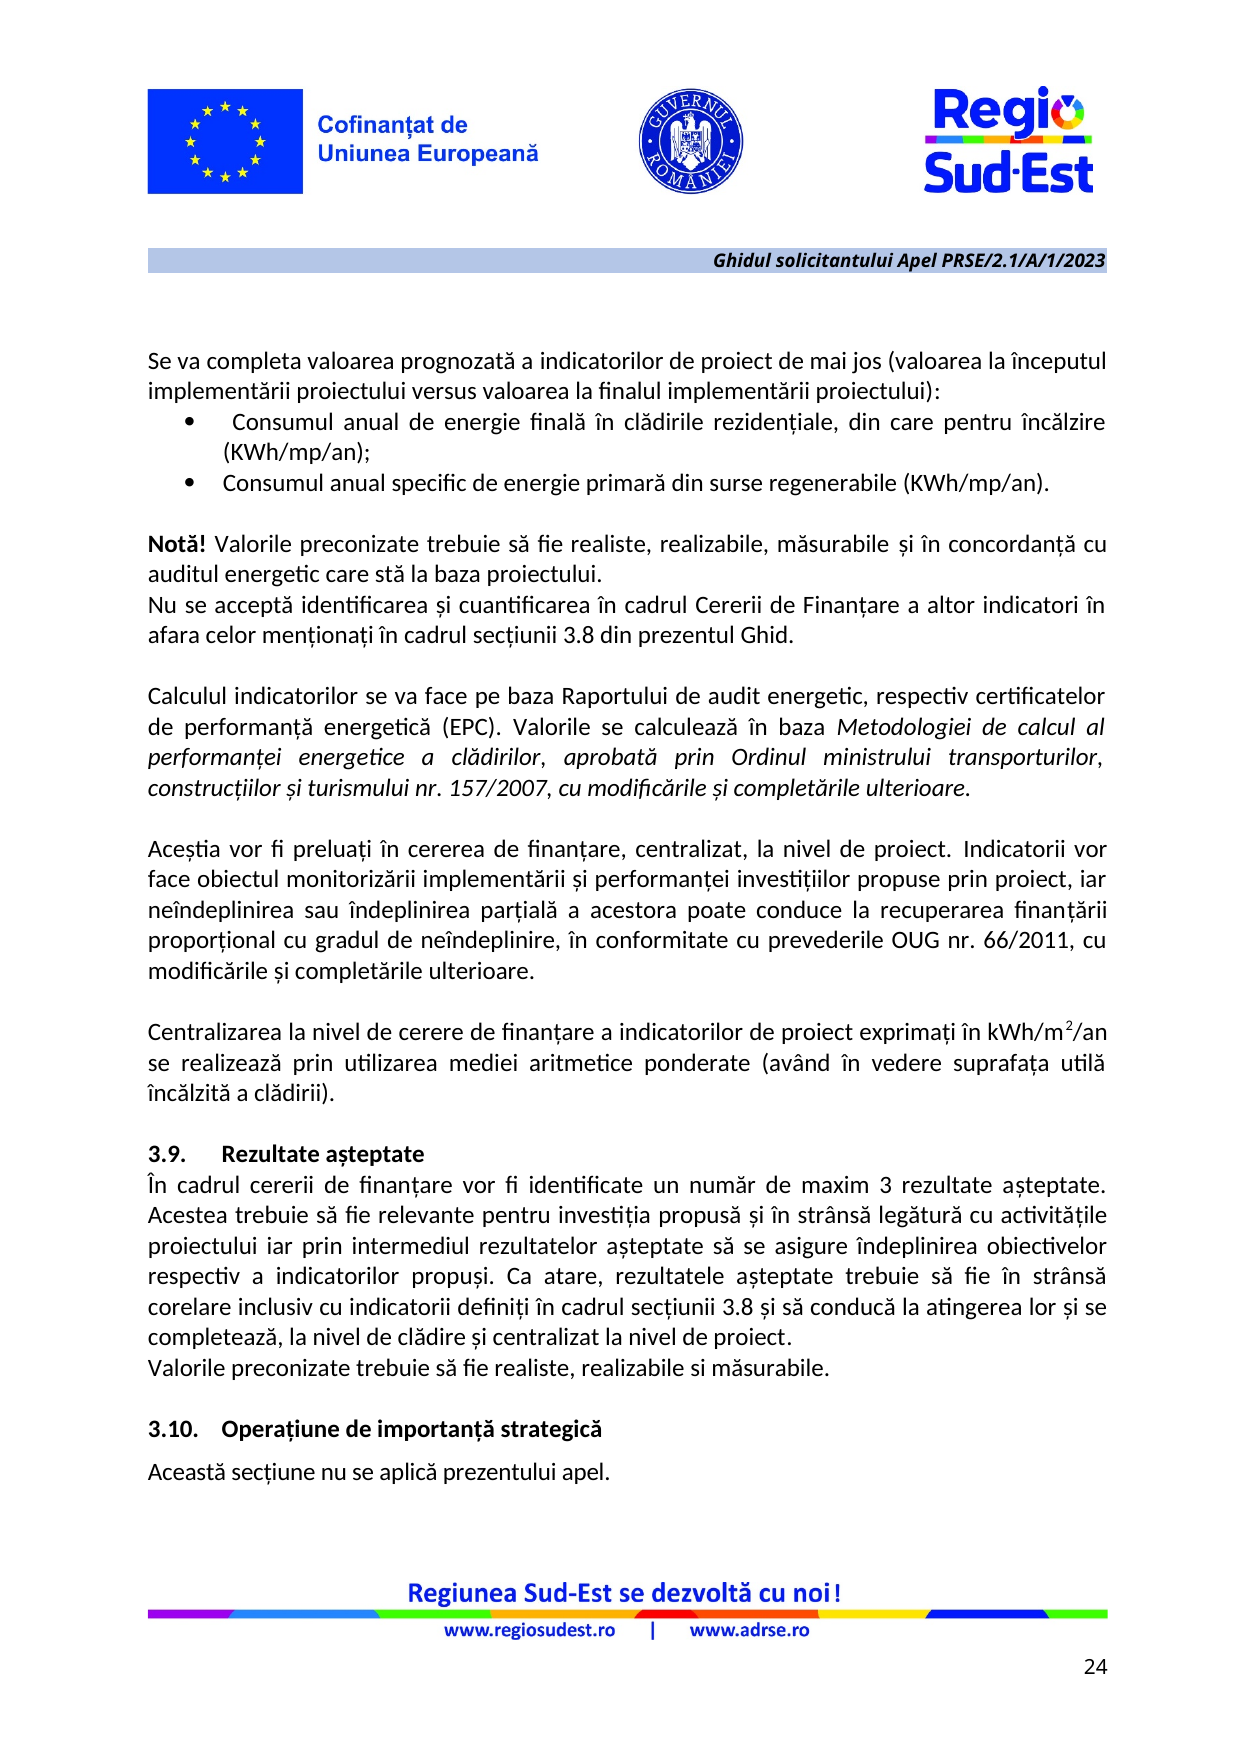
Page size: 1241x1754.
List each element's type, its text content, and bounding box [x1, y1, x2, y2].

text Calculul indicatorilor se va face pe baza Raportului de audit energetic, respectiv certificatelor de performanță energetică (EPC). Valorile se calculează în baza Metodologiei de calcul al performanței energetice a clădirilor, aprobată prin Ordinul ministrului transporturilor, construcțiilor și turismului nr. 157/2007, cu modificările și completările ulterioare. [148, 681, 1107, 803]
picture [147, 1582, 1108, 1640]
text Notă! Valorile preconizate trebuie să fie realiste, realizabile, măsurabile și în concordanță cu auditul energetic care stă la baza proiectului. [148, 528, 1107, 589]
list Valorile preconizate trebuie să fie realiste, realizabile si măsurabile. [148, 1352, 1107, 1382]
list Consumul anual de energie finală în clădirile rezidențiale, din care pentru încălzire (KWh/mp/an); [185, 406, 1107, 467]
text Centralizarea la nivel de cerere de finanțare a indicatorilor de proiect exprimați în kWh/m2/an se realizează prin utilizarea mediei aritmetice ponderate (având în vedere suprafața utilă încălzită a clădirii). [148, 1016, 1107, 1108]
list În cadrul cererii de finanţare vor fi identificate un număr de maxim 3 rezultate aşteptate. Acestea trebuie să fie relevante pentru investiţia propusă şi în strânsă legătură cu activităţile proiectului iar prin intermediul rezultatelor aşteptate să se asigure îndeplinirea obiectivelor respectiv a indicatorilor propuşi. Ca atare, rezultatele aşteptate trebuie să fie în strânsă corelare inclusiv cu indicatorii definiţi în cadrul secţiunii 3.8 şi să conducă la atingerea lor şi se completează, la nivel de clădire și centralizat la nivel de proiect. [148, 1169, 1107, 1352]
list Se va completa valoarea prognozată a indicatorilor de proiect de mai jos (valoarea la începutul implementării proiectului versus valoarea la finalul implementării proiectului): [148, 345, 1107, 406]
text Această secțiune nu se aplică prezentului apel. [148, 1456, 1102, 1487]
text Aceștia vor fi preluați în cererea de finanțare, centralizat, la nivel de proiect. Indicatorii vor face obiectul monitorizării implementării și performanței investițiilor propuse prin proiect, iar neîndeplinirea sau îndeplinirea parțială a acestora poate conduce la recuperarea finanţării proporţional cu gradul de neîndeplinire, în conformitate cu prevederile OUG nr. 66/2011, cu modificările şi completările ulterioare. [148, 833, 1107, 986]
picture [147, 86, 1093, 195]
subtitle Rezultate așteptate [148, 1138, 1107, 1169]
list Consumul anual specific de energie primară din surse regenerabile (KWh/mp/an). [185, 467, 1107, 497]
text Nu se acceptă identificarea și cuantificarea în cadrul Cererii de Finanțare a altor indicatori în afara celor menționați în cadrul secțiunii 3.8 din prezentul Ghid. [148, 589, 1107, 650]
subtitle Operaţiune de importanţă strategică [148, 1413, 1107, 1443]
